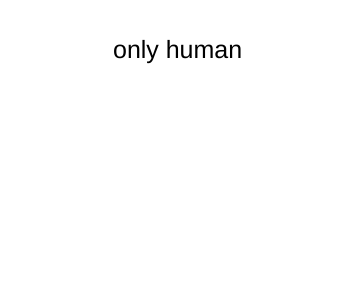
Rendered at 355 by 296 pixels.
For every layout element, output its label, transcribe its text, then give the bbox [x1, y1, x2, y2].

text only human [113, 35, 242, 64]
